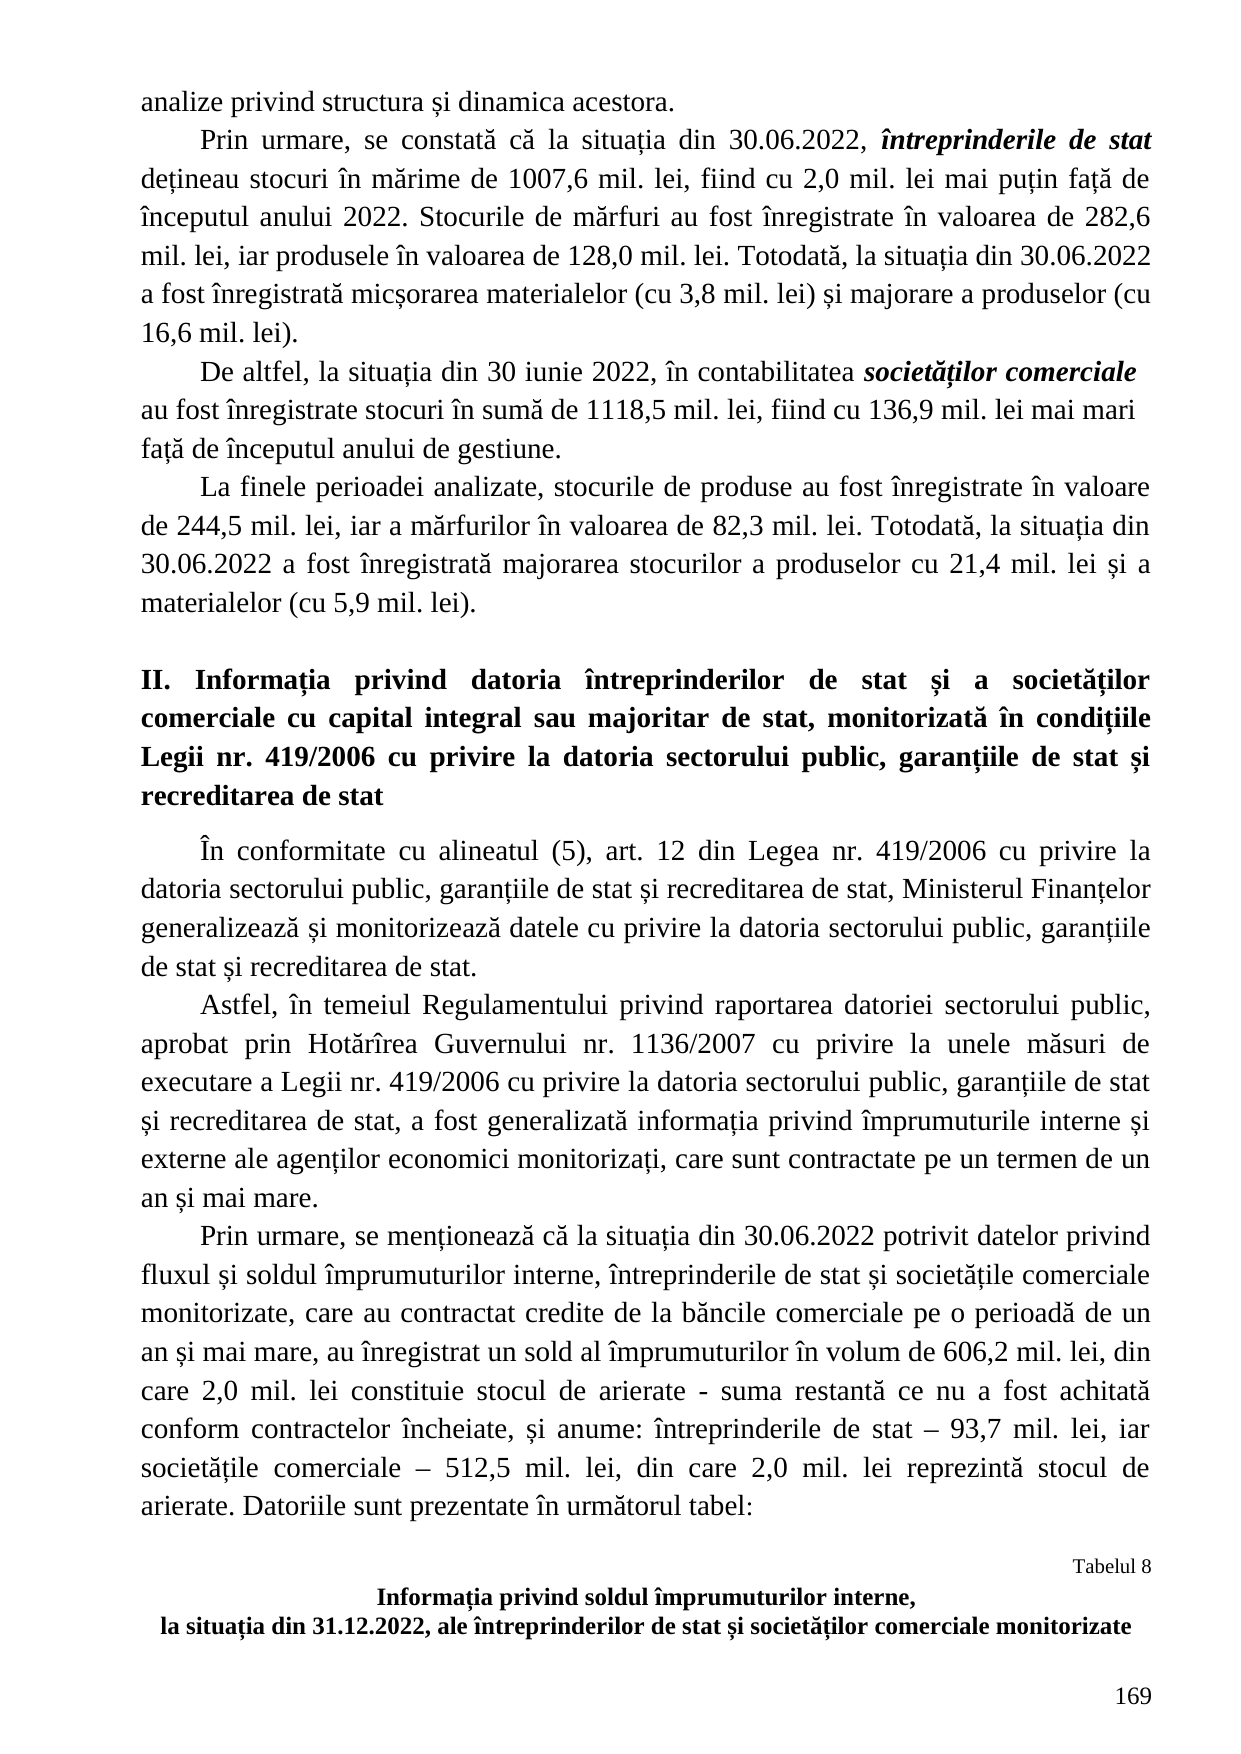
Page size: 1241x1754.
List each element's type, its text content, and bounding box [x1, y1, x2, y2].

text Astfel, în temeiul Regulamentului privind raportarea datoriei sectorului public, aprobat prin Hotărîrea Guvernului nr. 1136/2007 cu privire la unele măsuri de executare a Legii nr. 419/2006 cu privire la datoria sectorului public, garanțiile de stat și recreditarea de stat, a fost generalizată informația privind împrumuturile interne și externe ale agenților economici monitorizați, care sunt contractate pe un termen de un an și mai mare. [141, 987, 1152, 1213]
text Prin urmare, se constată că la situația din 30.06.2022, întreprinderile de stat dețineau stocuri în mărime de 1007,6 mil. lei, fiind cu 2,0 mil. lei mai puțin față de începutul anului 2022. Stocurile de mărfuri au fost înregistrate în valoarea de 282,6 mil. lei, iar produsele în valoarea de 128,0 mil. lei. Totodată, la situația din 30.06.2022 a fost înregistrată micșorarea materialelor (cu 3,8 mil. lei) și majorare a produselor (cu 16,6 mil. lei). [141, 122, 1152, 349]
text De altfel, la situația din 30 iunie 2022, în contabilitatea societăților comerciale au fost înregistrate stocuri în sumă de 1118,5 mil. lei, fiind cu 136,9 mil. lei mai mari față de începutul anului de gestiune. [141, 354, 1137, 464]
text Prin urmare, se menționează că la situația din 30.06.2022 potrivit datelor privind fluxul și soldul împrumuturilor interne, întreprinderile de stat și societățile comerciale monitorizate, care au contractat credite de la băncile comerciale pe o perioadă de un an și mai mare, au înregistrat un sold al împrumuturilor în volum de 606,2 mil. lei, din care 2,0 mil. lei constituie stocul de arierate - suma restantă ce nu a fost achitată conform contractelor încheiate, și anume: întreprinderile de stat – 93,7 mil. lei, iar societățile comerciale – 512,5 mil. lei, din care 2,0 mil. lei reprezintă stocul de arierate. Datoriile sunt prezentate în următorul tabel: [141, 1218, 1152, 1522]
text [141, 84, 1152, 117]
text II. Informația privind datoria întreprinderilor de stat și a societăților comerciale cu capital integral sau majoritar de stat, monitorizată în condițiile Legii nr. 419/2006 cu privire la datoria sectorului public, garanțiile de stat și recreditarea de stat [141, 662, 1152, 811]
text La finele perioadei analizate, stocurile de produse au fost înregistrate în valoare de 244,5 mil. lei, iar a mărfurilor în valoarea de 82,3 mil. lei. Totodată, la situația din 30.06.2022 a fost înregistrată majorarea stocurilor a produselor cu 21,4 mil. lei și a materialelor (cu 5,9 mil. lei). [141, 469, 1152, 618]
text Informația privind soldul împrumuturilor interne, [141, 1582, 1152, 1611]
text Tabelul 8 [141, 1554, 1152, 1578]
text la situația din 31.12.2022, ale întreprinderilor de stat și societăților comerciale monitorizate [141, 1611, 1152, 1639]
text În conformitate cu alineatul (5), art. 12 din Legea nr. 419/2006 cu privire la datoria sectorului public, garanțiile de stat și recreditarea de stat, Ministerul Finanțelor generalizează și monitorizează datele cu privire la datoria sectorului public, garanțiile de stat și recreditarea de stat. [141, 833, 1152, 982]
